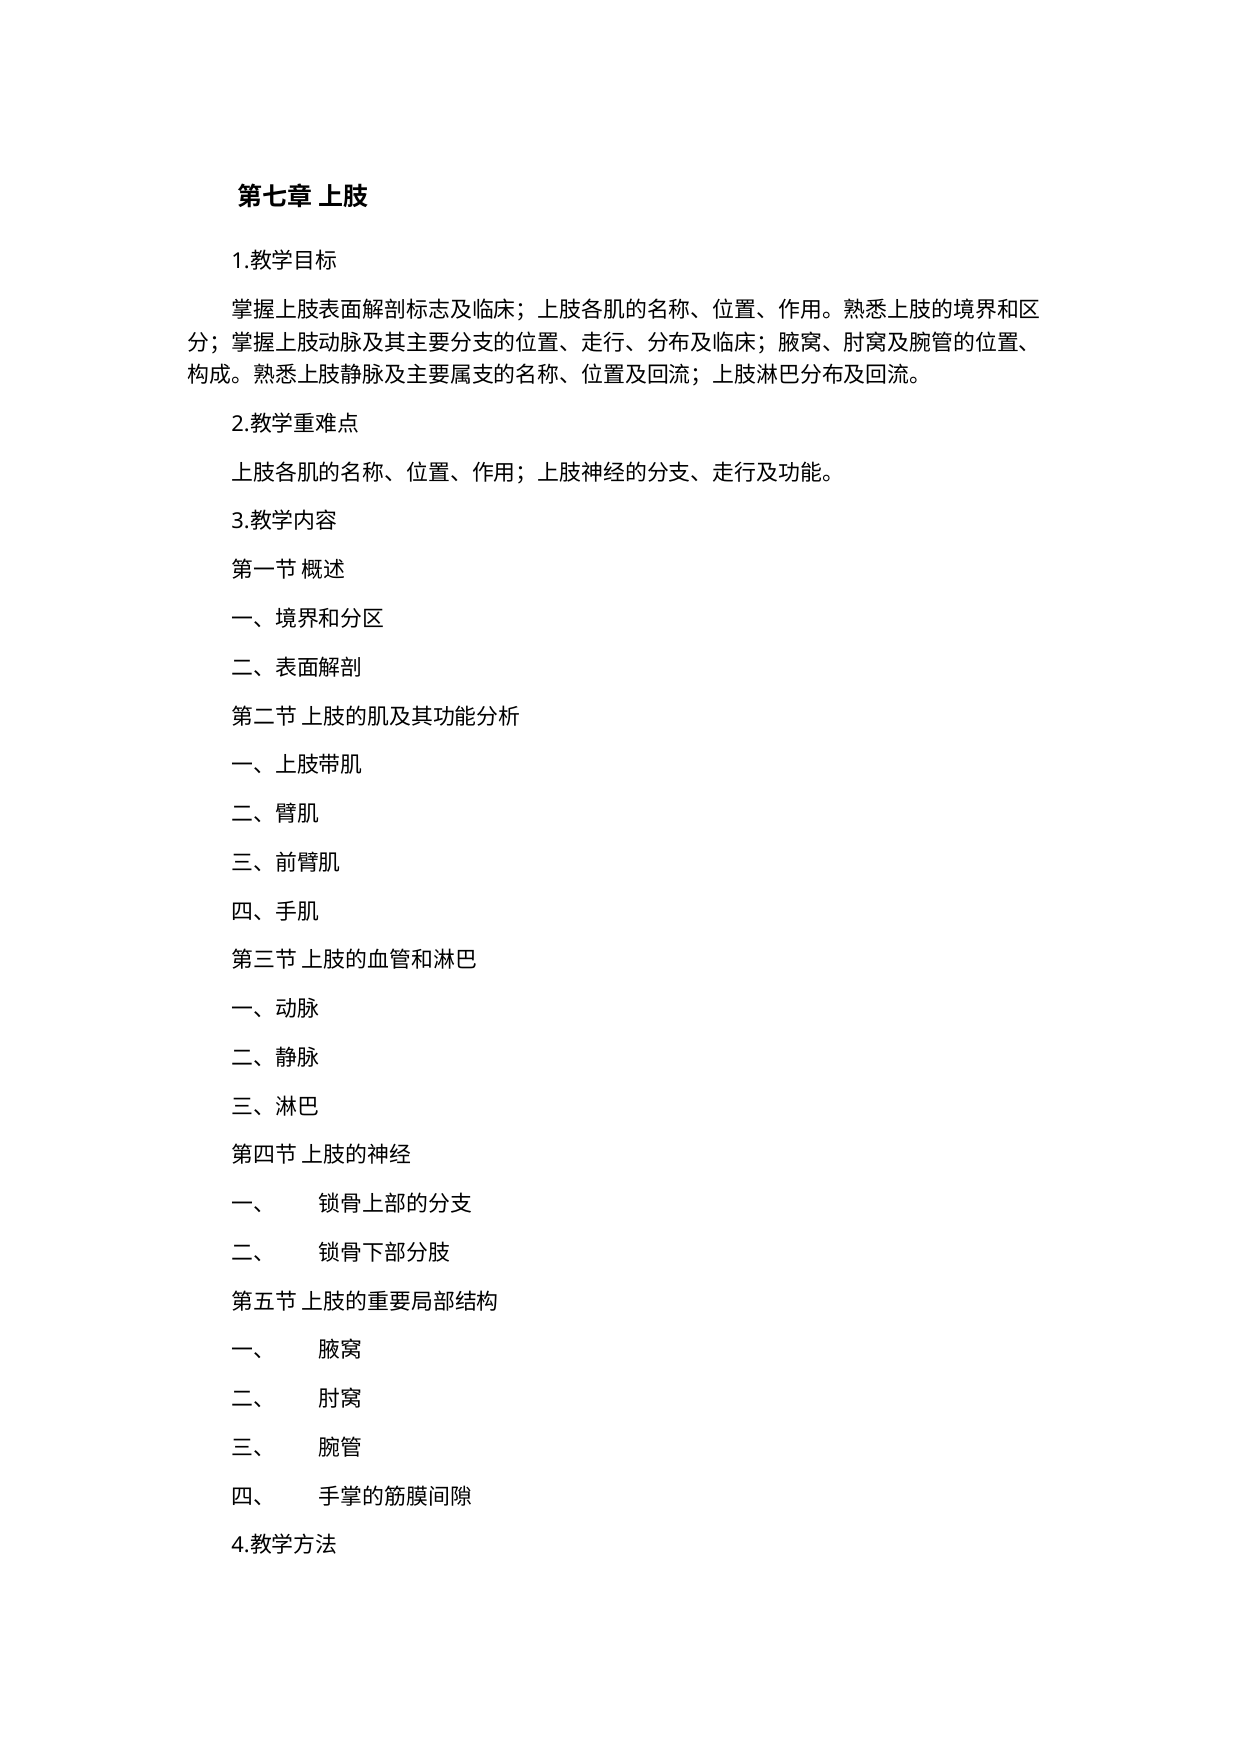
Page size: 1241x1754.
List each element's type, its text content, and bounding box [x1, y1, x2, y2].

text 第三节 上肢的血管和淋巴 [187, 942, 1053, 974]
list 腋窝 [231, 1332, 1053, 1364]
text 3.教学内容 [187, 503, 1053, 536]
text 第二节 上肢的肌及其功能分析 [187, 698, 1053, 731]
text 掌握上肢表面解剖标志及临床；上肢各肌的名称、位置、作用。熟悉上肢的境界和区分；掌握上肢动脉及其主要分支的位置、走行、分布及临床；腋窝、肘窝及腕管的位置、构成。熟悉上肢静脉及主要属支的名称、位置及回流；上肢淋巴分布及回流。 [187, 292, 1053, 389]
text 二、表面解剖 [187, 649, 1053, 682]
text 三、淋巴 [187, 1088, 1053, 1121]
text 一、上肢带肌 [187, 747, 1053, 779]
text 一、动脉 [187, 991, 1053, 1023]
list 腕管 [231, 1429, 1053, 1462]
text 二、臂肌 [187, 796, 1053, 828]
list 锁骨下部分肢 [231, 1234, 1053, 1267]
list 手掌的筋膜间隙 [231, 1478, 1053, 1511]
text 第四节 上肢的神经 [187, 1137, 1053, 1169]
text 一、境界和分区 [187, 601, 1053, 633]
text 第一节 概述 [187, 552, 1053, 584]
text 四、手肌 [187, 893, 1053, 926]
text 二、静脉 [187, 1039, 1053, 1072]
text 第七章 上肢 [187, 162, 1053, 227]
text 三、前臂肌 [187, 844, 1053, 877]
text 4.教学方法 [187, 1527, 1053, 1559]
list 肘窝 [231, 1381, 1053, 1413]
text 2.教学重难点 [187, 406, 1053, 438]
text 第五节 上肢的重要局部结构 [231, 1283, 1053, 1316]
text 上肢各肌的名称、位置、作用；上肢神经的分支、走行及功能。 [187, 454, 1053, 487]
text 1.教学目标 [187, 243, 1053, 276]
list 锁骨上部的分支 [231, 1186, 1053, 1218]
